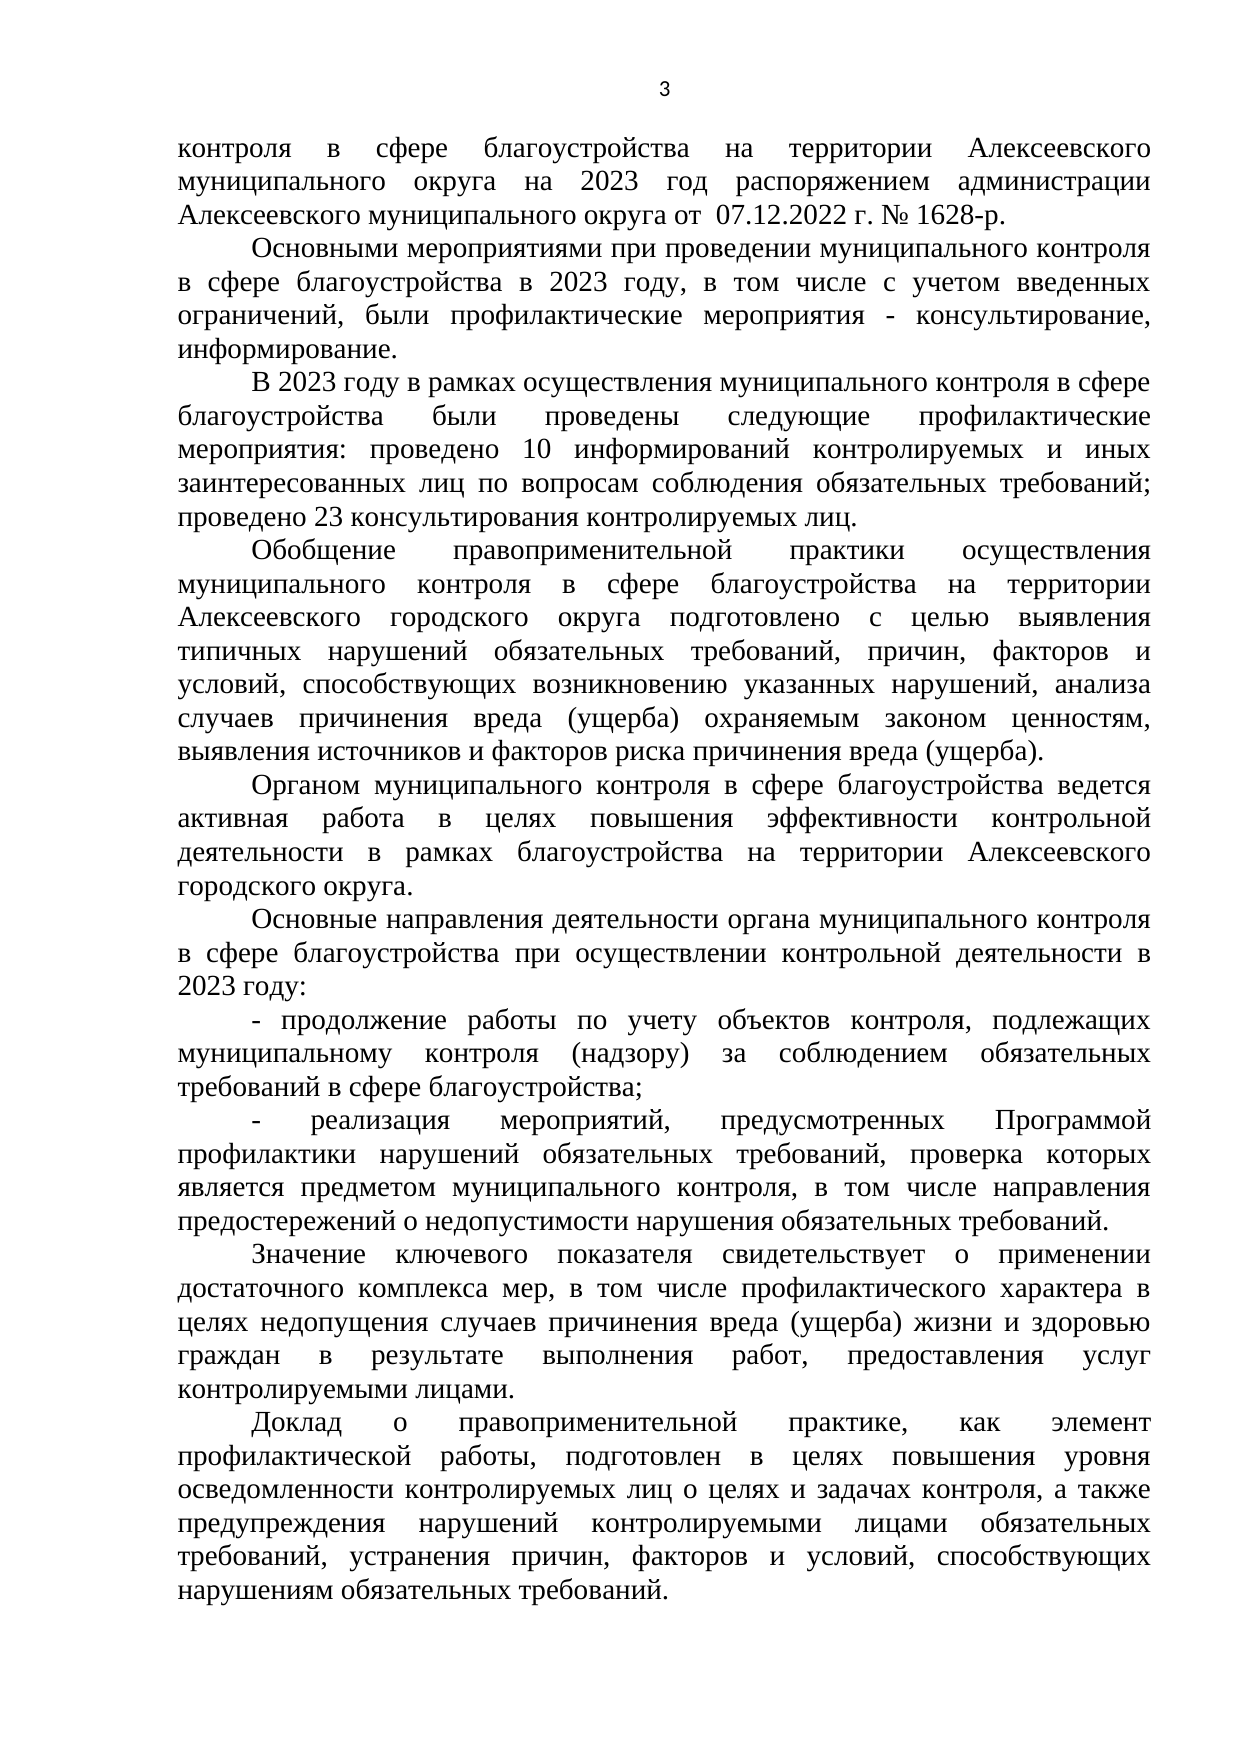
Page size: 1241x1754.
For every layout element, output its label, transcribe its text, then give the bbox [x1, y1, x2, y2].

text - продолжение работы по учету объектов контроля, подлежащих муниципальному контроля (надзору) за соблюдением обязательных требований в сфере благоустройства; [177, 1002, 1152, 1102]
text В 2023 году в рамках осуществления муниципального контроля в сфере благоустройства были проведены следующие профилактические мероприятия: проведено 10 информирований контролируемых и иных заинтересованных лиц по вопросам соблюдения обязательных требований; проведено 23 консультирования контролируемых лиц. [177, 364, 1152, 532]
text Обобщение правоприменительной практики осуществления муниципального контроля в сфере благоустройства на территории Алексеевского городского округа подготовлено с целью выявления типичных нарушений обязательных требований, причин, факторов и условий, способствующих возникновению указанных нарушений, анализа случаев причинения вреда (ущерба) охраняемым законом ценностям, выявления источников и факторов риска причинения вреда (ущерба). [177, 532, 1152, 767]
text Органом муниципального контроля в сфере благоустройства ведется активная работа в целях повышения эффективности контрольной деятельности в рамках благоустройства на территории Алексеевского городского округа. [177, 767, 1152, 901]
text Основные направления деятельности органа муниципального контроля в сфере благоустройства при осуществлении контрольной деятельности в 2023 году: [177, 901, 1152, 1002]
text Значение ключевого показателя свидетельствует о применении достаточного комплекса мер, в том числе профилактического характера в целях недопущения случаев причинения вреда (ущерба) жизни и здоровью граждан в результате выполнения работ, предоставления услуг контролируемыми лицами. [177, 1237, 1152, 1404]
text Основными мероприятиями при проведении муниципального контроля в сфере благоустройства в 2023 году, в том числе с учетом введенных ограничений, были профилактические мероприятия - консультирование, информирование. [177, 230, 1152, 364]
text - реализация мероприятий, предусмотренных Программой профилактики нарушений обязательных требований, проверка которых является предметом муниципального контроля, в том числе направления предостережений о недопустимости нарушения обязательных требований. [177, 1102, 1152, 1237]
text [177, 130, 1152, 230]
text Доклад о правоприменительной практике, как элемент профилактической работы, подготовлен в целях повышения уровня осведомленности контролируемых лиц о целях и задачах контроля, а также предупреждения нарушений контролируемыми лицами обязательных требований, устранения причин, факторов и условий, способствующих нарушениям обязательных требований. [177, 1404, 1152, 1606]
